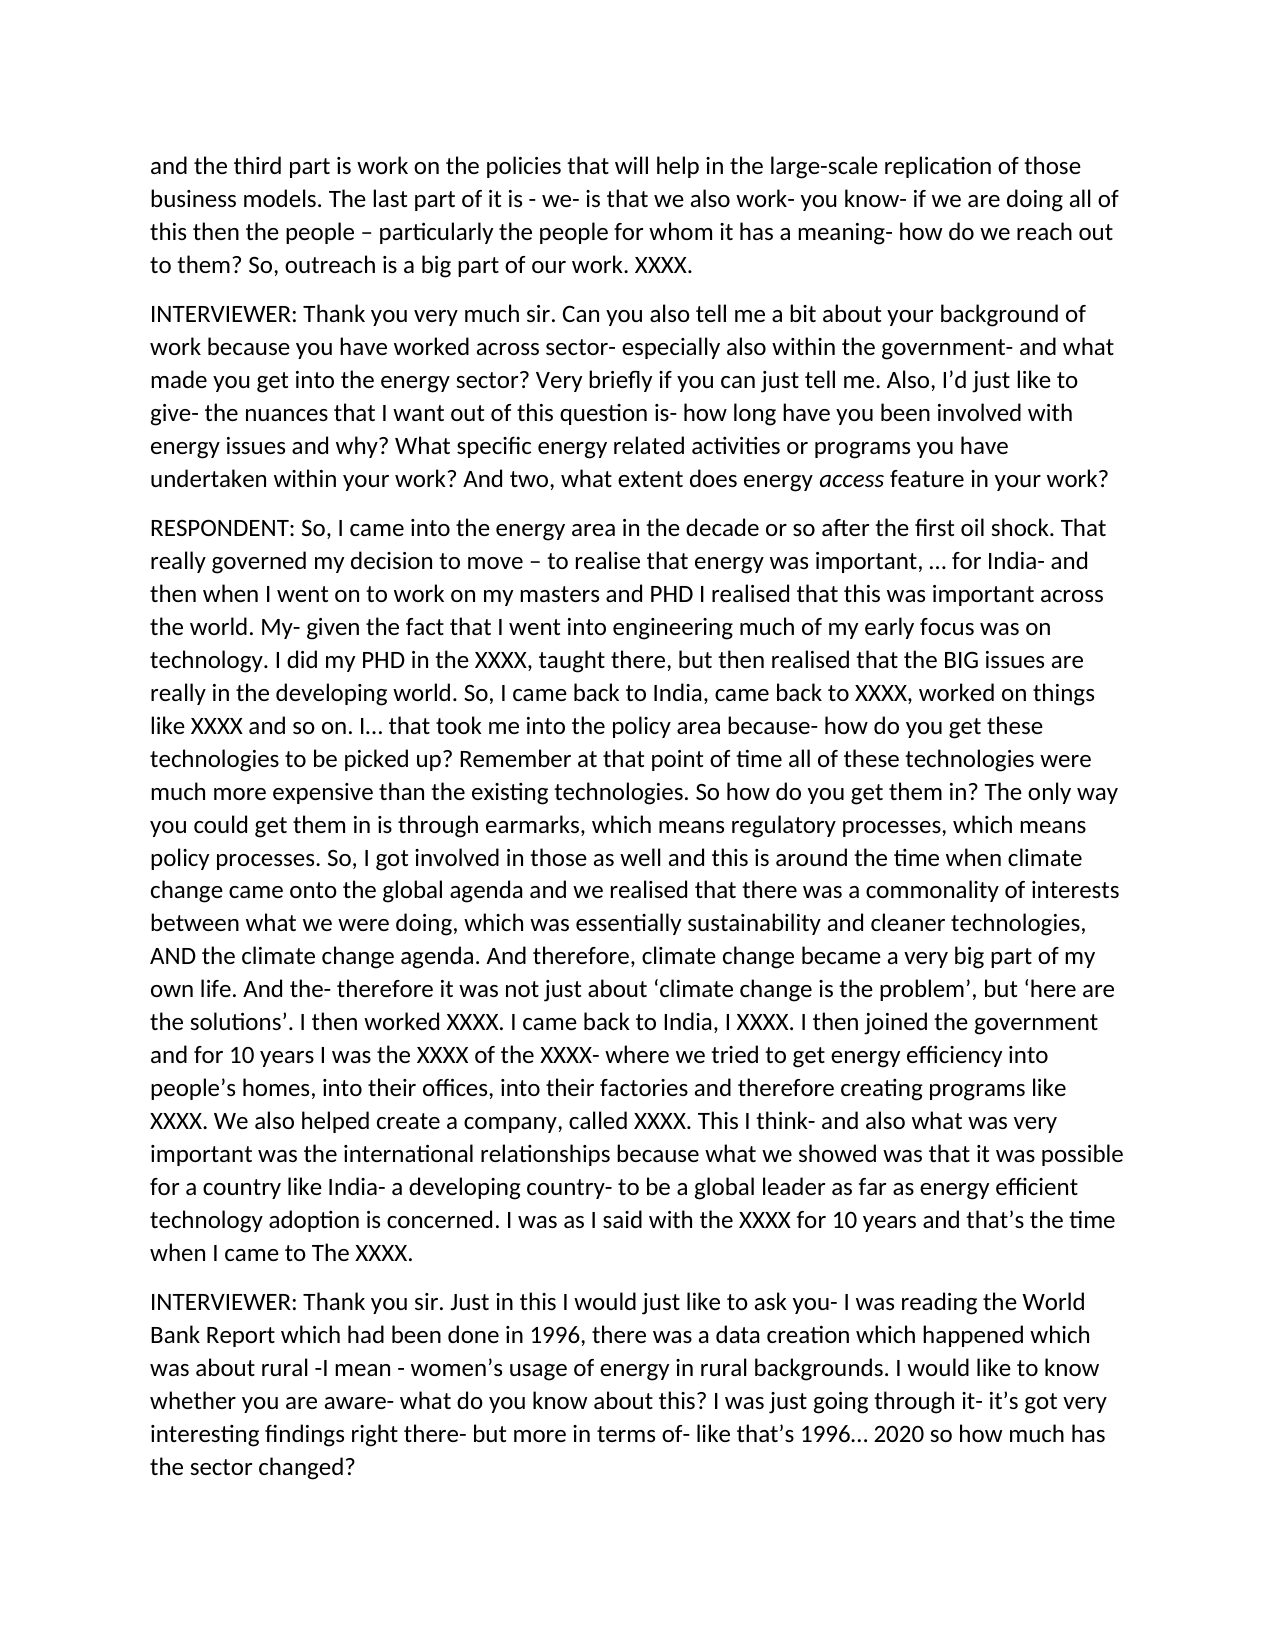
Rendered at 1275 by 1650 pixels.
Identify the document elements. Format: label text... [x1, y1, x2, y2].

text INTERVIEWER: Thank you very much sir. Can you also tell me a bit about your background of work because you have worked across sector- especially also within the government- and what made you get into the energy sector? Very briefly if you can just tell me. Also, I’d just like to give- the nuances that I want out of this question is- how long have you been involved with energy issues and why? What specific energy related activities or programs you have undertaken within your work? And two, what extent does energy access feature in your work? [150, 298, 1125, 493]
text INTERVIEWER: Thank you sir. Just in this I would just like to ask you- I was reading the World Bank Report which had been done in 1996, there was a data creation which happened which was about rural -I mean - women’s usage of energy in rural backgrounds. I would like to know whether you are aware- what do you know about this? I was just going through it- it’s got very interesting findings right there- but more in terms of- like that’s 1996… 2020 so how much has the sector changed? [150, 1286, 1125, 1481]
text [150, 150, 1125, 279]
text RESPONDENT: So, I came into the energy area in the decade or so after the first oil shock. That really governed my decision to move – to realise that energy was important, … for India- and then when I went on to work on my masters and PHD I realised that this was important across the world. My- given the fact that I went into engineering much of my early focus was on technology. I did my PHD in the XXXX, taught there, but then realised that the BIG issues are really in the developing world. So, I came back to India, came back to XXXX, worked on things like XXXX and so on. I… that took me into the policy area because- how do you get these technologies to be picked up? Remember at that point of time all of these technologies were much more expensive than the existing technologies. So how do you get them in? The only way you could get them in is through earmarks, which means regulatory processes, which means policy processes. So, I got involved in those as well and this is around the time when climate change came onto the global agenda and we realised that there was a commonality of interests between what we were doing, which was essentially sustainability and cleaner technologies, AND the climate change agenda. And therefore, climate change became a very big part of my own life. And the- therefore it was not just about ‘climate change is the problem’, but ‘here are the solutions’. I then worked XXXX. I came back to India, I XXXX. I then joined the government and for 10 years I was the XXXX of the XXXX- where we tried to get energy efficiency into people’s homes, into their offices, into their factories and therefore creating programs like XXXX. We also helped create a company, called XXXX. This I think- and also what was very important was the international relationships because what we showed was that it was possible for a country like India- a developing country- to be a global leader as far as energy efficient technology adoption is concerned. I was as I said with the XXXX for 10 years and that’s the time when I came to The XXXX. [150, 512, 1125, 1267]
